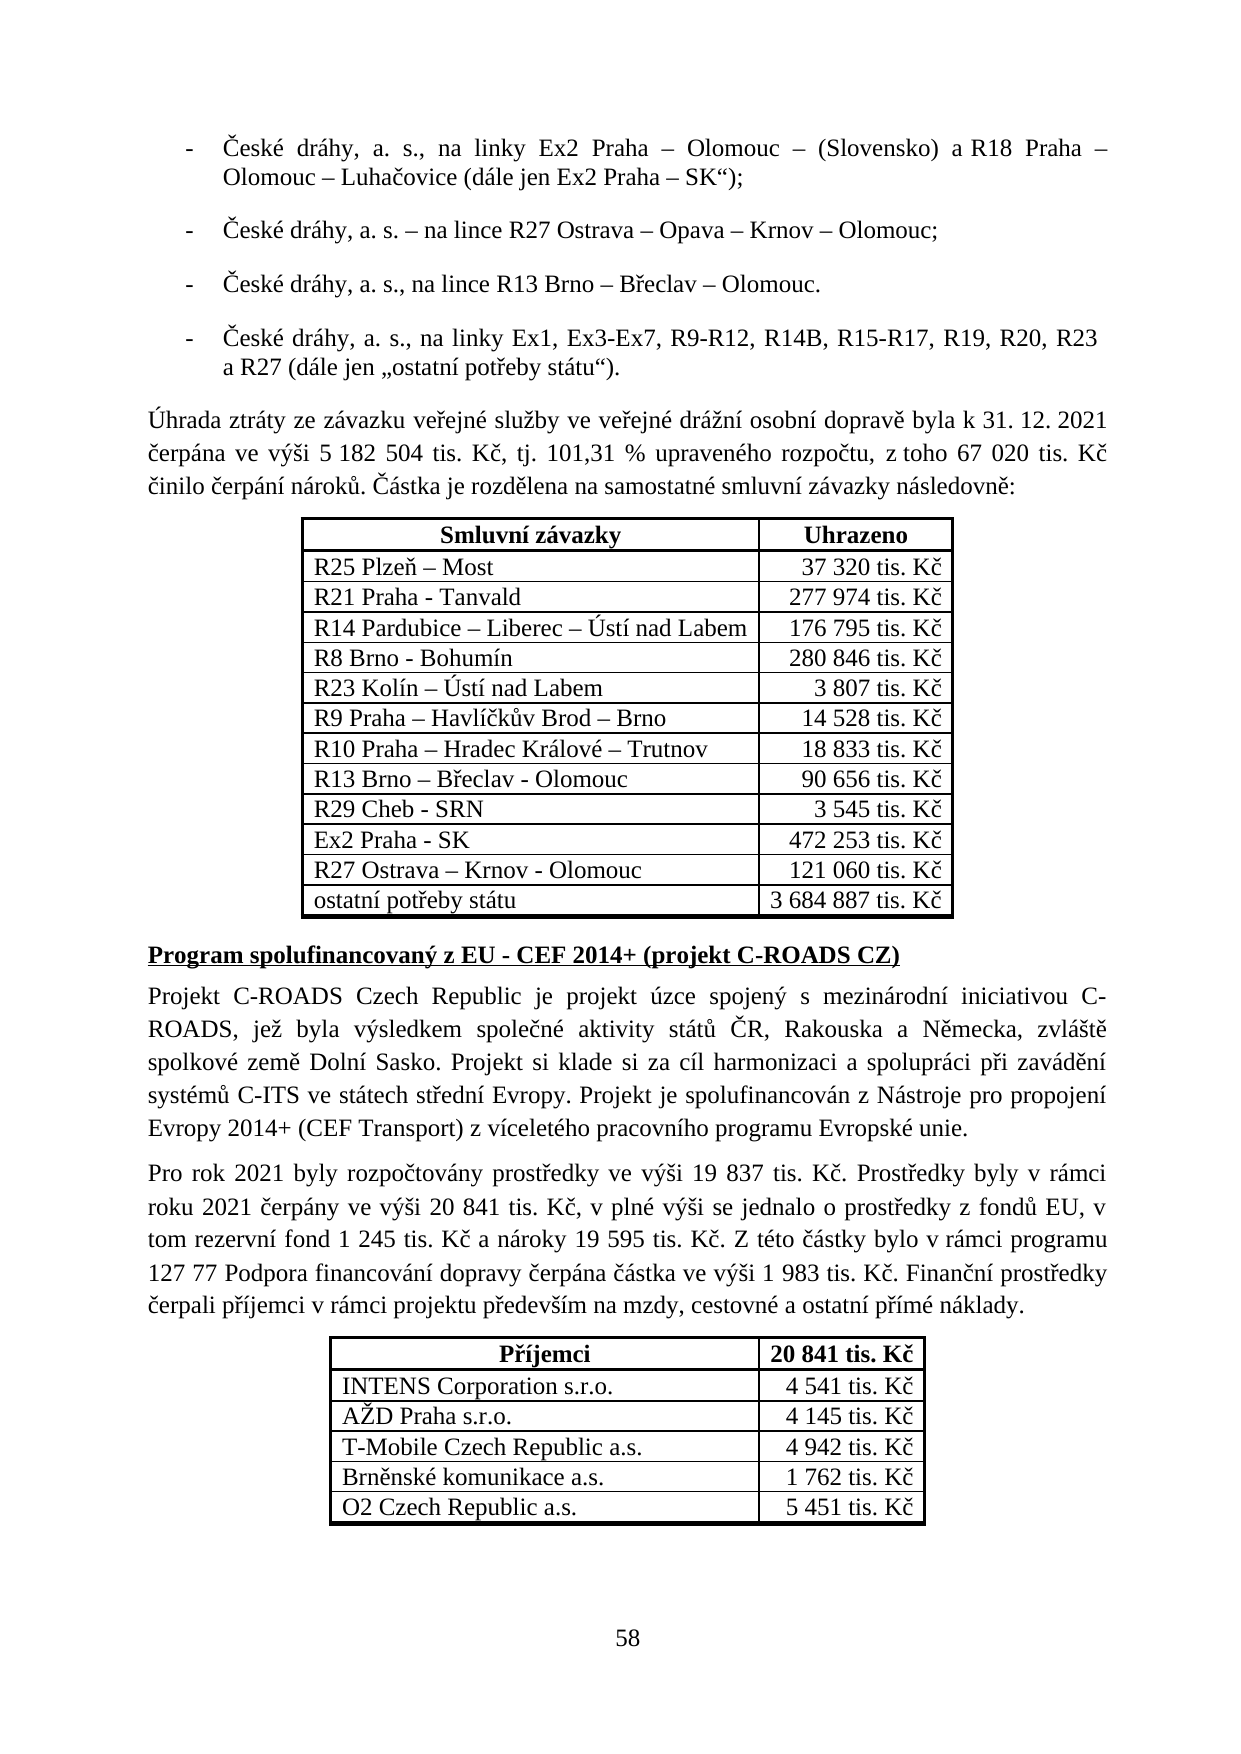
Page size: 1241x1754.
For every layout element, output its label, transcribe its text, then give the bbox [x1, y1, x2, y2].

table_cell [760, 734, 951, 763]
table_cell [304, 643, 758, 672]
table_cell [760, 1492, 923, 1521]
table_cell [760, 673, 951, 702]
list České dráhy, a. s., na linky Ex2 Praha – Olomouc – (Slovensko) a R18 Praha – Olomouc – Luhačovice (dále jen Ex2 Praha – SK“); [185, 133, 1107, 190]
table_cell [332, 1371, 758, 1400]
text Úhrada ztráty ze závazku veřejné služby ve veřejné drážní osobní dopravě byla k 31. 12. 2021 čerpána ve výši 5 182 504 tis. Kč, tj. 101,31 % upraveného rozpočtu, z toho 67 020 tis. Kč činilo čerpání nároků. Částka je rozdělena na samostatné smluvní závazky následovně: [148, 405, 1107, 500]
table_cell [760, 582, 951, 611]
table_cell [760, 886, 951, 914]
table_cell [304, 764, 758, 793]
subtitle Program spolufinancovaný z EU - CEF 2014+ (projekt C-ROADS CZ) [148, 940, 1107, 968]
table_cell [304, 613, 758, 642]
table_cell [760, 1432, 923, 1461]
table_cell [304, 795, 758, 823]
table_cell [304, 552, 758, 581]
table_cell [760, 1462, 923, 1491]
text Pro rok 2021 byly rozpočtovány prostředky ve výši 19 837 tis. Kč. Prostředky byly v rámci roku 2021 čerpány ve výši 20 841 tis. Kč, v plné výši se jednalo o prostředky z fondů EU, v tom rezervní fond 1 245 tis. Kč a nároky 19 595 tis. Kč. Z této částky bylo v rámci programu 127 77 Podpora financování dopravy čerpána částka ve výši 1 983 tis. Kč. Finanční prostředky čerpali příjemci v rámci projektu především na mzdy, cestovné a ostatní přímé náklady. [148, 1158, 1107, 1319]
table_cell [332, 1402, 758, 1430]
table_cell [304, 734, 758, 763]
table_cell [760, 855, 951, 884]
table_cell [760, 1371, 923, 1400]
list České dráhy, a. s. – na lince R27 Ostrava – Opava – Krnov – Olomouc; [185, 215, 1107, 244]
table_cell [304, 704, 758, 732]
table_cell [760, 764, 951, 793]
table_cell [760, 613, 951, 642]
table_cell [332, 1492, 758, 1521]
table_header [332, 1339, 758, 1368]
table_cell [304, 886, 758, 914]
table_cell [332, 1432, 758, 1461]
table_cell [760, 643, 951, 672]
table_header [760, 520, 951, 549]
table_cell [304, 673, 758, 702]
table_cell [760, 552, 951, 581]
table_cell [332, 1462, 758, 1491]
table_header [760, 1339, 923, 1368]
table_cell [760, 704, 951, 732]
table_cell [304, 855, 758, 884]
text Projekt C-ROADS Czech Republic je projekt úzce spojený s mezinárodní iniciativou C-ROADS, jež byla výsledkem společné aktivity států ČR, Rakouska a Německa, zvláště spolkové země Dolní Sasko. Projekt si klade si za cíl harmonizaci a spolupráci při zavádění systémů C-ITS ve státech střední Evropy. Projekt je spolufinancován z Nástroje pro propojení Evropy 2014+ (CEF Transport) z víceletého pracovního programu Evropské unie. [148, 981, 1107, 1142]
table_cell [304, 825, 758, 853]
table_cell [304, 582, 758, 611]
list České dráhy, a. s., na linky Ex1, Ex3-Ex7, R9-R12, R14B, R15-R17, R19, R20, R23 a R27 (dále jen „ostatní potřeby státu“). [185, 323, 1107, 380]
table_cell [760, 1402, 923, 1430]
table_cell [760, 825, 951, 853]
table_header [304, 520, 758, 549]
list České dráhy, a. s., na lince R13 Brno – Břeclav – Olomouc. [185, 269, 1107, 298]
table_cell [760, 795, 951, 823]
